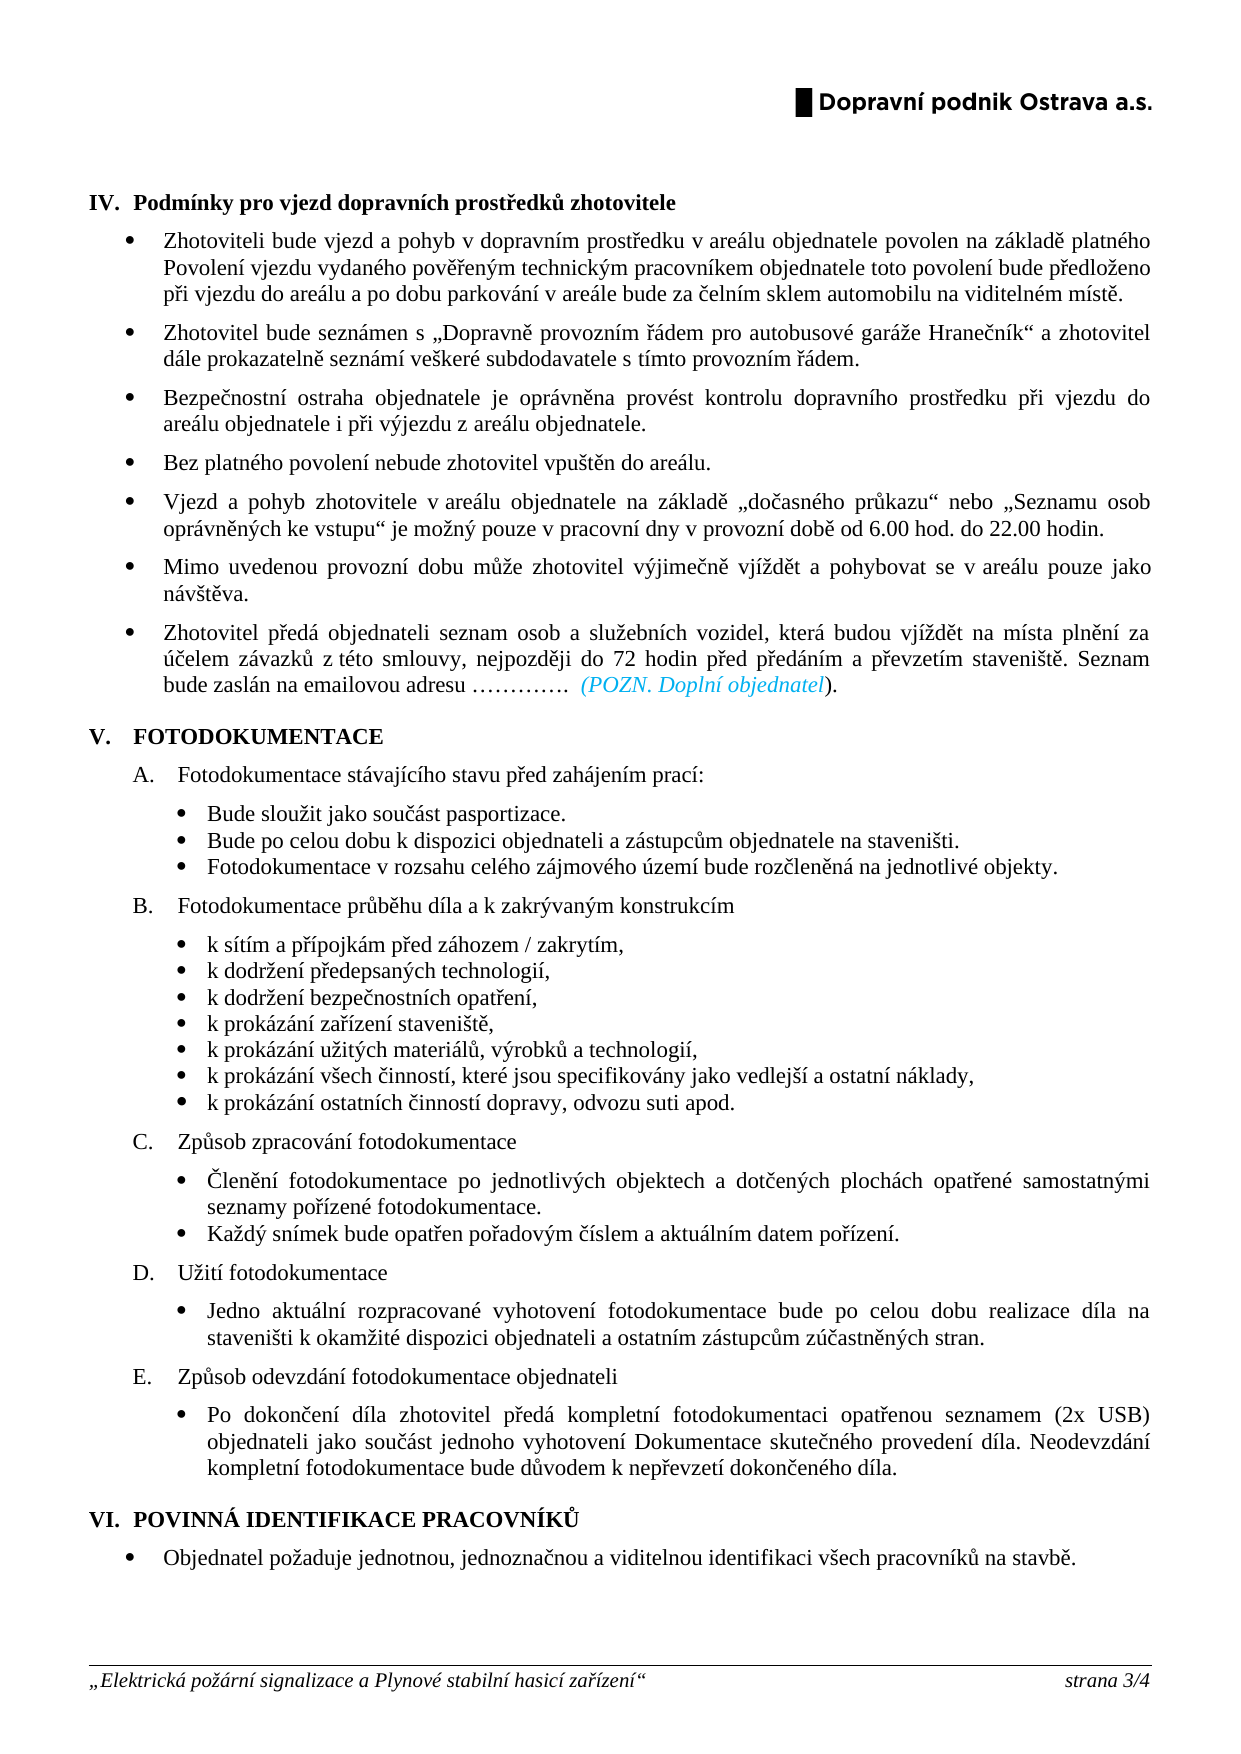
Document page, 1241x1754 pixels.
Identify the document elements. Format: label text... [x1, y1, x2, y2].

list Fotodokumentace stávajícího stavu před zahájením prací: [132, 762, 1152, 788]
picture [795, 88, 1152, 117]
list Bude po celou dobu k dispozici objednateli a zástupcům objednatele na staveništi. [177, 827, 1152, 853]
list Objednatel požaduje jednotnou, jednoznačnou a viditelnou identifikaci všech pracovníků na stavbě. [126, 1544, 1152, 1571]
list Vjezd a pohyb zhotovitele v areálu objednatele na základě „dočasného průkazu“ nebo „Seznamu osob oprávněných ke vstupu“ je možný pouze v pracovní dny v provozní době od 6.00 hod. do 22.00 hodin. [126, 488, 1152, 541]
list k prokázání užitých materiálů, výrobků a technologií, [177, 1036, 1152, 1063]
list Bezpečnostní ostraha objednatele je oprávněna provést kontrolu dopravního prostředku při vjezdu do areálu objednatele i při výjezdu z areálu objednatele. [126, 384, 1152, 437]
list k prokázání všech činností, které jsou specifikovány jako vedlejší a ostatní náklady, [177, 1063, 1152, 1089]
list Bude sloužit jako součást pasportizace. [177, 800, 1152, 827]
list Způsob zpracování fotodokumentace [132, 1128, 1152, 1154]
list Bez platného povolení nebude zhotovitel vpuštěn do areálu. [126, 449, 1152, 476]
list Zhotovitel bude seznámen s „Dopravně provozním řádem pro autobusové garáže Hranečník“ a zhotovitel dále prokazatelně seznámí veškeré subdodavatele s tímto provozním řádem. [126, 319, 1152, 372]
list POVINNÁ IDENTIFIKACE PRACOVNÍKŮ [89, 1506, 1152, 1532]
list Fotodokumentace průběhu díla a k zakrývaným konstrukcím [132, 892, 1152, 918]
list Fotodokumentace v rozsahu celého zájmového území bude rozčleněná na jednotlivé objekty. [177, 853, 1152, 879]
list Členění fotodokumentace po jednotlivých objektech a dotčených plochách opatřené samostatnými seznamy pořízené fotodokumentace. [177, 1167, 1152, 1220]
list k prokázání ostatních činností dopravy, odvozu suti apod. [177, 1089, 1152, 1116]
list k sítím a přípojkám před záhozem / zakrytím, [177, 931, 1152, 957]
list Jedno aktuální rozpracované vyhotovení fotodokumentace bude po celou dobu realizace díla na staveništi k okamžité dispozici objednateli a ostatním zástupcům zúčastněných stran. [177, 1297, 1152, 1350]
list Užití fotodokumentace [132, 1259, 1152, 1285]
list k dodržení bezpečnostních opatření, [177, 983, 1152, 1010]
list Po dokončení díla zhotovitel předá kompletní fotodokumentaci opatřenou seznamem (2x USB) objednateli jako součást jednoho vyhotovení Dokumentace skutečného provedení díla. Neodevzdání kompletní fotodokumentace bude důvodem k nepřevzetí dokončeného díla. [177, 1402, 1152, 1481]
list Zhotoviteli bude vjezd a pohyb v dopravním prostředku v areálu objednatele povolen na základě platného Povolení vjezdu vydaného pověřeným technickým pracovníkem objednatele toto povolení bude předloženo při vjezdu do areálu a po dobu parkování v areále bude za čelním sklem automobilu na viditelném místě. [126, 227, 1152, 306]
list Mimo uvedenou provozní dobu může zhotovitel výjimečně vjíždět a pohybovat se v areálu pouze jako návštěva. [126, 553, 1152, 606]
list Každý snímek bude opatřen pořadovým číslem a aktuálním datem pořízení. [177, 1220, 1152, 1246]
list Zhotovitel předá objednateli seznam osob a služebních vozidel, která budou vjíždět na místa plnění za účelem závazků z této smlouvy, nejpozději do 72 hodin před předáním a převzetím staveniště. Seznam bude zaslán na emailovou adresu …………. (POZN. Doplní objednatel). [126, 619, 1152, 698]
list Podmínky pro vjezd dopravních prostředků zhotovitele [89, 188, 1152, 215]
list k prokázání zařízení staveniště, [177, 1010, 1152, 1036]
list Způsob odevzdání fotodokumentace objednateli [132, 1363, 1152, 1389]
list k dodržení předepsaných technologií, [177, 957, 1152, 983]
list FOTODOKUMENTACE [89, 723, 1152, 749]
